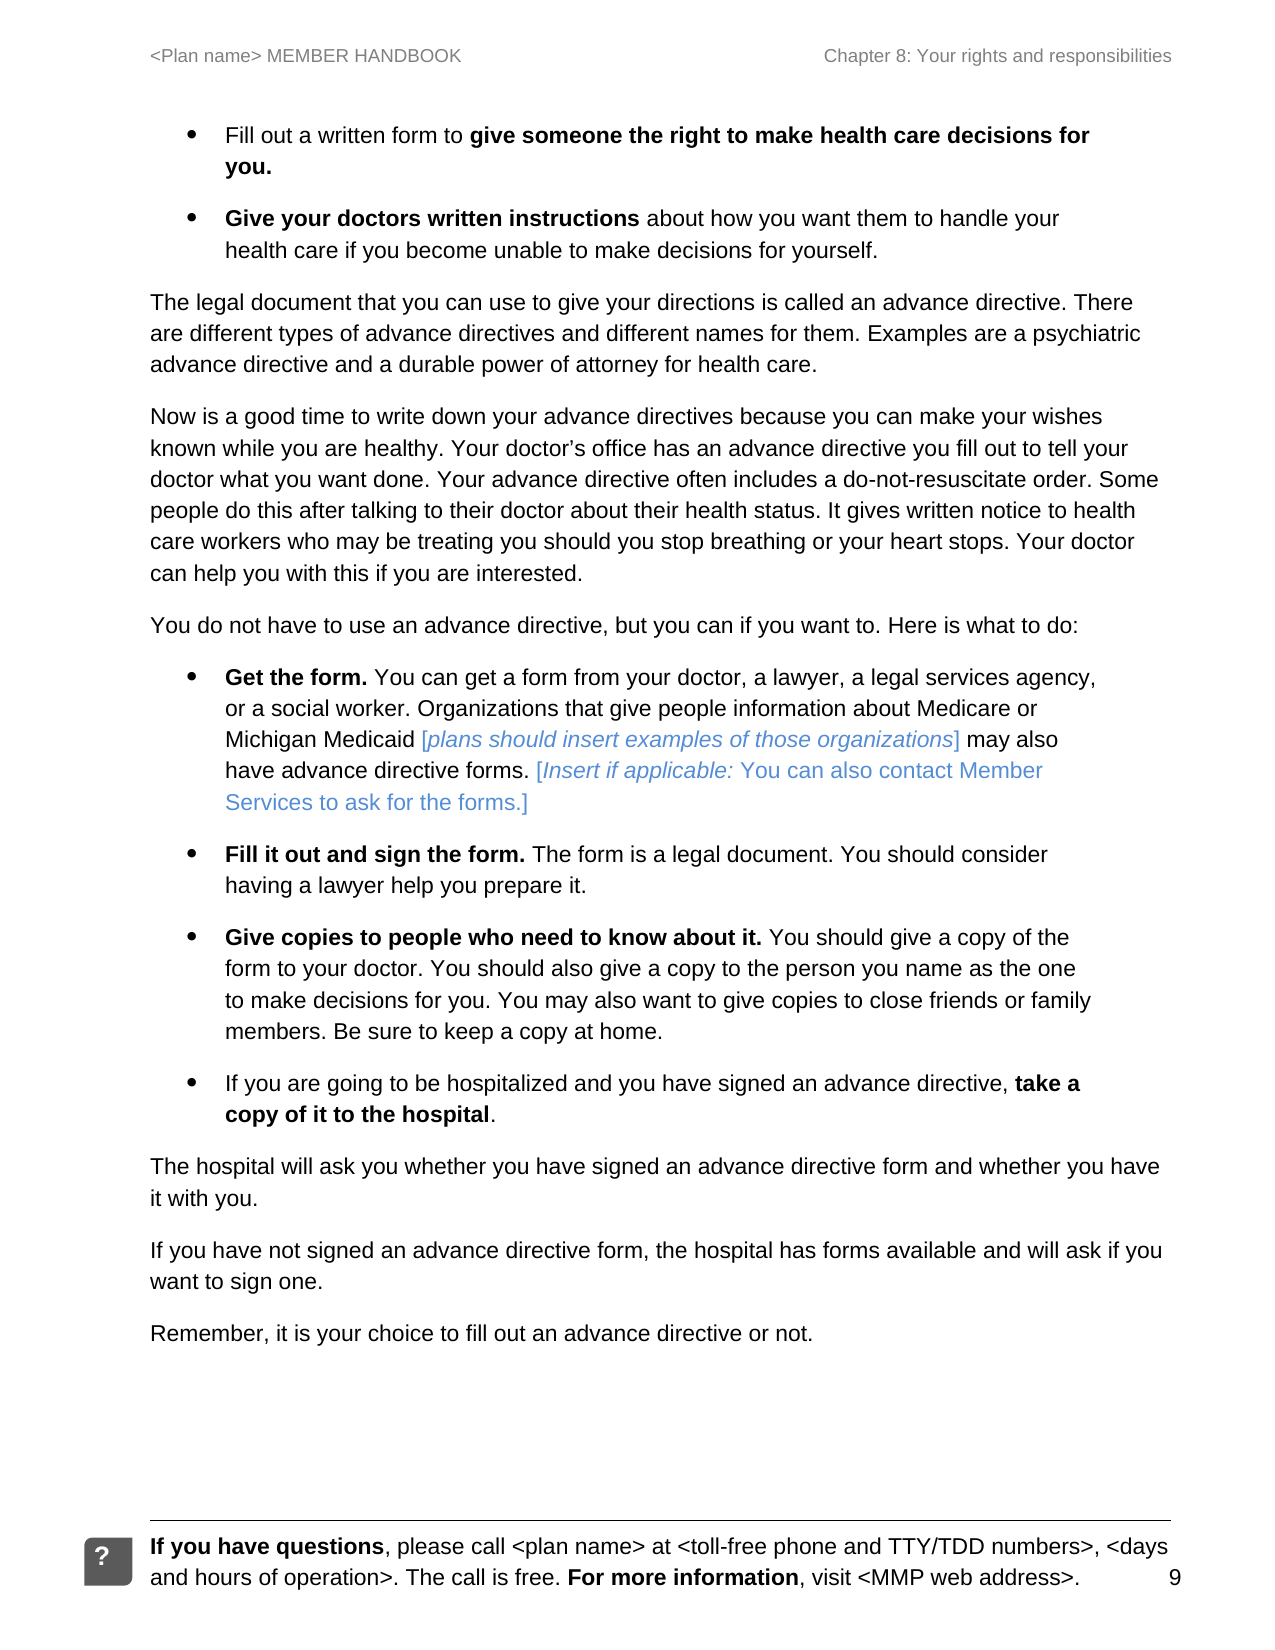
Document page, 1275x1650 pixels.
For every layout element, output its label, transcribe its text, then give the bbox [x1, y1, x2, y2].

text Give your doctors written instructions about how you want them to handle your health care if you become unable to make decisions for yourself. [187, 202, 1096, 264]
text Get the form. You can get a form from your doctor, a lawyer, a legal services agency, or a social worker. Organizations that give people information about Medicare or Michigan Medicaid [plans should insert examples of those organizations] may also have advance directive forms. [Insert if applicable: You can also contact Member Services to ask for the forms.] [187, 660, 1096, 816]
text The legal document that you can use to give your directions is called an advance directive. There are different types of advance directives and different names for them. Examples are a psychiatric advance directive and a durable power of attorney for health care. [150, 285, 1171, 379]
text Now is a good time to write down your advance directives because you can make your wishes known while you are healthy. Your doctor’s office has an advance directive you fill out to tell your doctor what you want done. Your advance directive often includes a do-not-resuscitate order. Some people do this after talking to their doctor about their health status. It gives written notice to health care workers who may be treating you should you stop breathing or your heart stops. Your doctor can help you with this if you are interested. [150, 400, 1171, 587]
list The hospital will ask you whether you have signed an advance directive form and whether you have it with you. [150, 1150, 1171, 1212]
text Remember, it is your choice to fill out an advance directive or not. [150, 1316, 1171, 1348]
text Give copies to people who need to know about it. You should give a copy of the form to your doctor. You should also give a copy to the person you name as the one to make decisions for you. You may also want to give copies to close friends or family members. Be sure to keep a copy at home. [187, 921, 1096, 1046]
list If you have not signed an advance directive form, the hospital has forms available and will ask if you want to sign one. [150, 1233, 1171, 1296]
text Fill out a written form to give someone the right to make health care decisions for you. [187, 118, 1096, 181]
text You do not have to use an advance directive, but you can if you want to. Here is what to do: [150, 608, 1171, 639]
text If you are going to be hospitalized and you have signed an advance directive, take a copy of it to the hospital. [187, 1066, 1096, 1129]
text Fill it out and sign the form. The form is a legal document. You should consider having a lawyer help you prepare it. [187, 837, 1096, 900]
